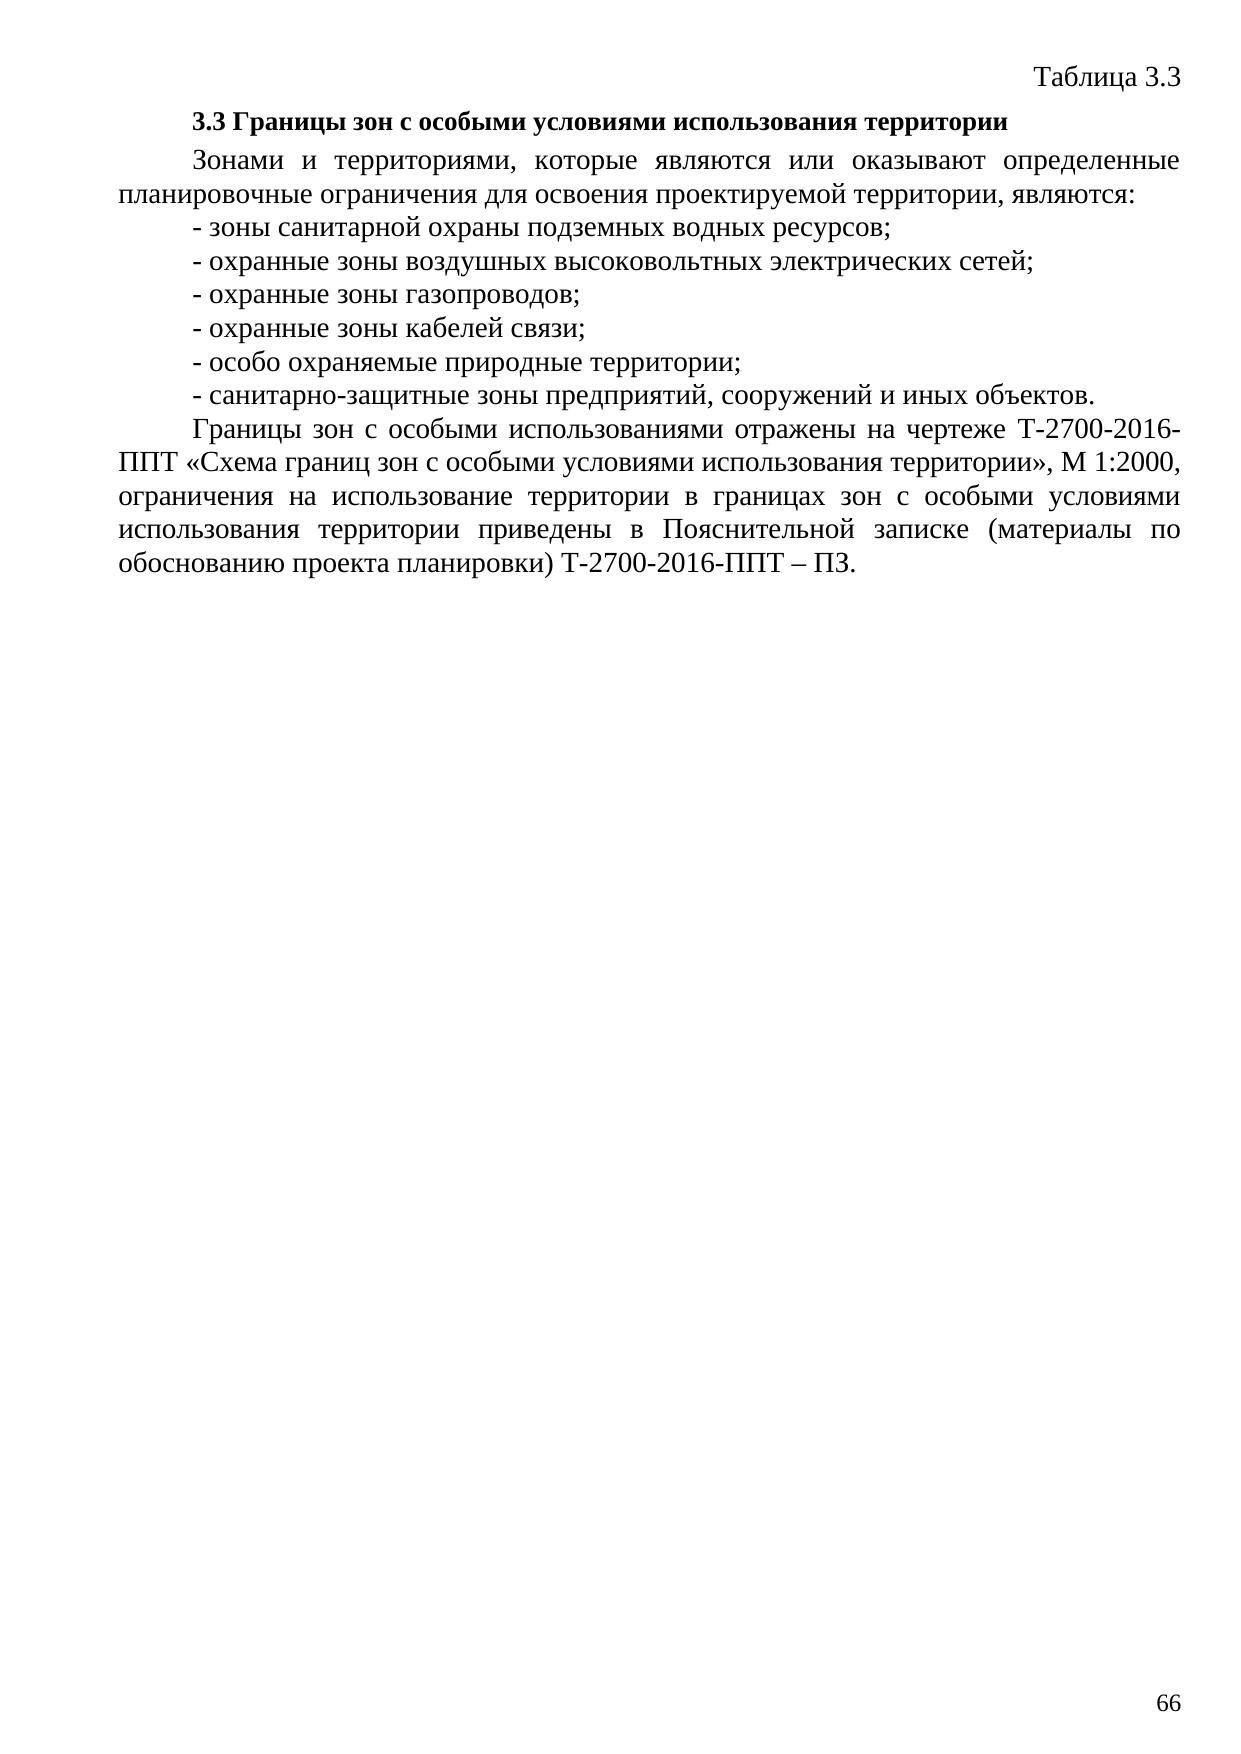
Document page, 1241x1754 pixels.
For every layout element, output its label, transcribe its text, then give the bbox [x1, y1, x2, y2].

text - особо охраняемые природные территории; [118, 344, 1181, 377]
text - охранные зоны воздушных высоковольтных электрических сетей; [118, 243, 1181, 277]
text - охранные зоны газопроводов; [118, 277, 1181, 310]
text Таблица 3.3 [118, 59, 1181, 93]
text - санитарно-защитные зоны предприятий, сооружений и иных объектов. [118, 377, 1181, 411]
text 3.3 Границы зон с особыми условиями использования территории [118, 105, 1181, 136]
text Границы зон с особыми использованиями отражены на чертеже Т-2700-2016-ППТ «Схема границ зон с особыми условиями использования территории», М 1:2000, ограничения на использование территории в границах зон с особыми условиями использования территории приведены в Пояснительной записке (материалы по обоснованию проекта планировки) Т-2700-2016-ППТ – ПЗ. [118, 411, 1181, 578]
text Зонами и территориями, которые являются или оказывают определенные планировочные ограничения для освоения проектируемой территории, являются: [118, 142, 1181, 209]
text - зоны санитарной охраны подземных водных ресурсов; [118, 209, 1181, 243]
text - охранные зоны кабелей связи; [118, 310, 1181, 344]
